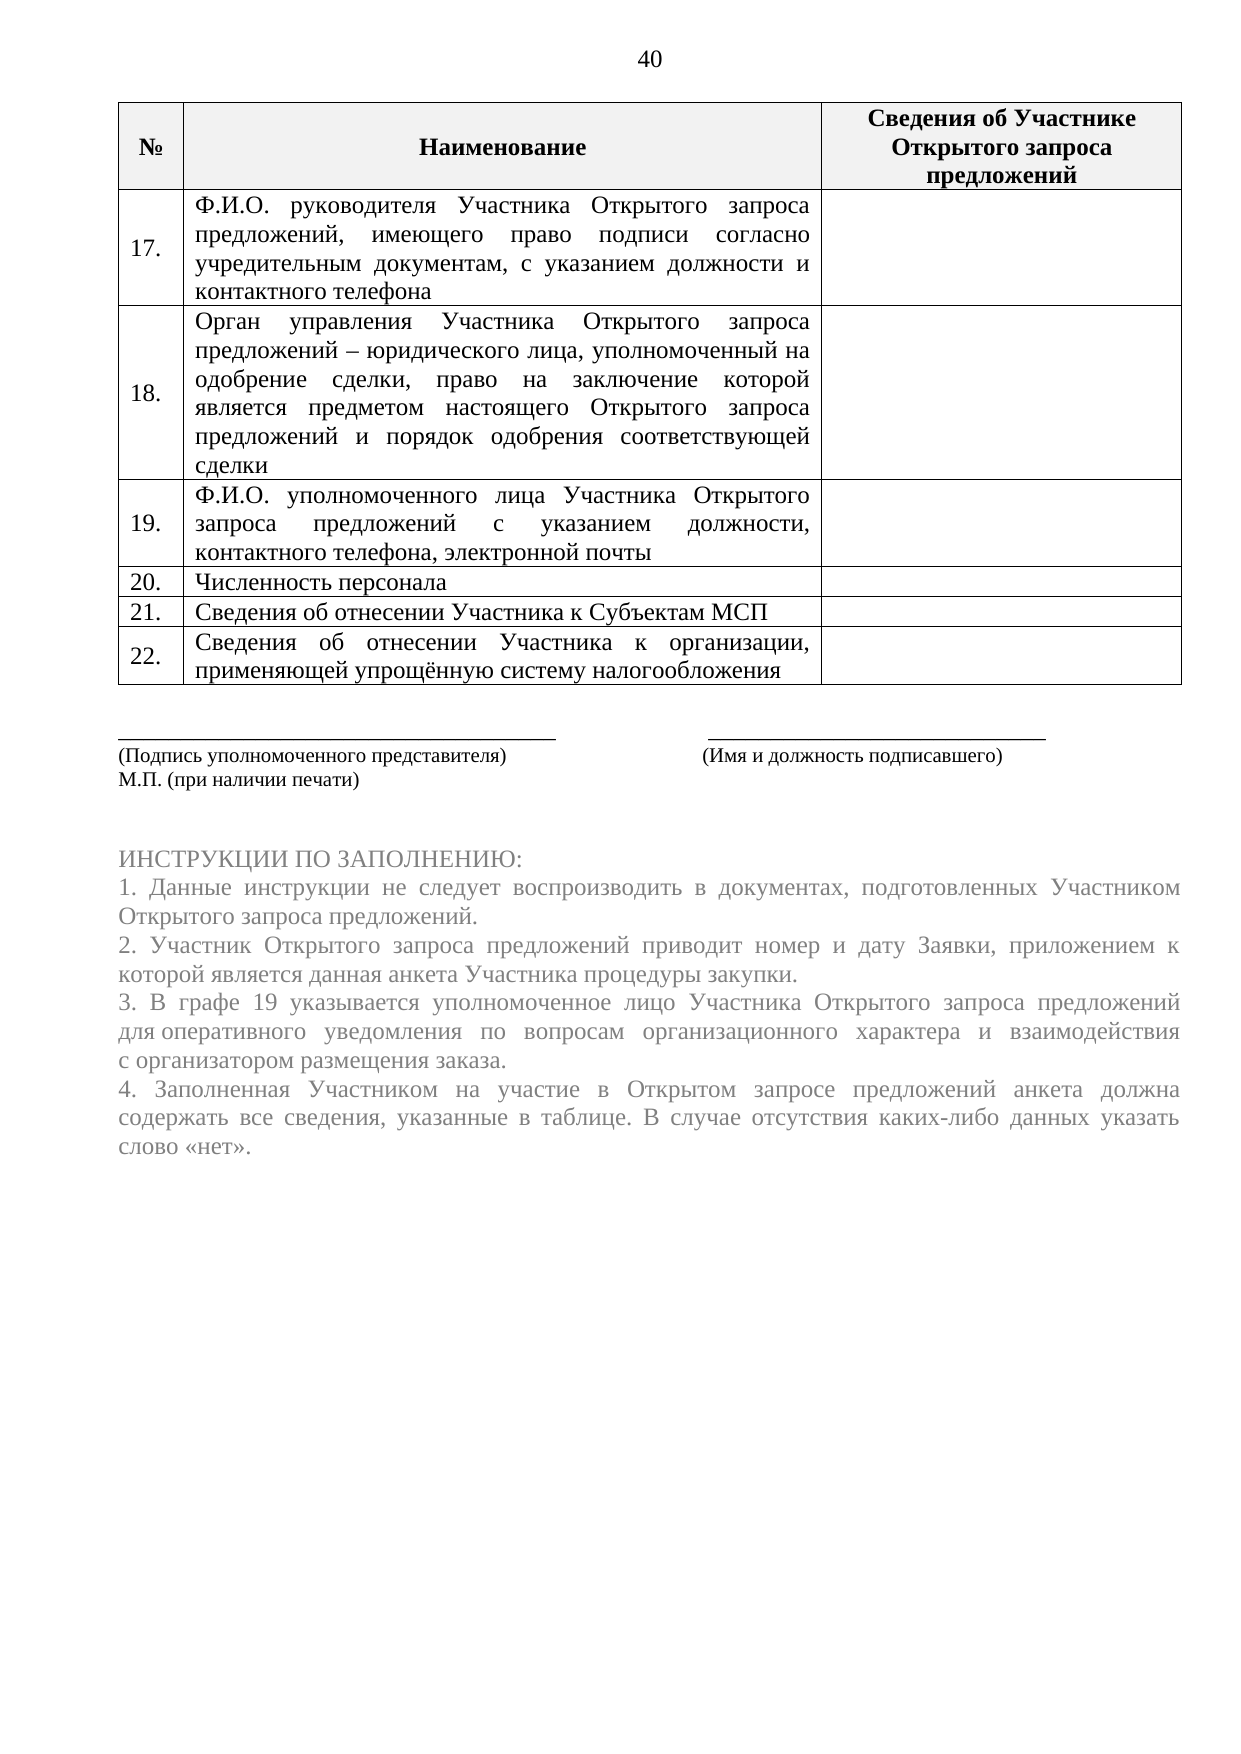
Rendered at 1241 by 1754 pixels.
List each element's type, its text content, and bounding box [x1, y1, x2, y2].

text 1. Данные инструкции не следует воспроизводить в документах, подготовленных Участником Открытого запроса предложений. [118, 872, 1181, 930]
table_cell Сведения об отнесении Участника к организации, применяющей упрощённую систему налогообложения [184, 627, 821, 684]
table_cell Численность персонала [184, 567, 821, 596]
table_cell [822, 567, 1181, 596]
table_cell 21. [119, 597, 183, 626]
table_header № [119, 103, 183, 189]
table_cell Сведения об отнесении Участника к Субъектам МСП [184, 597, 821, 626]
table_cell 17. [119, 190, 183, 305]
table_header Наименование [184, 103, 821, 189]
table_cell Ф.И.О. уполномоченного лица Участника Открытого запроса предложений с указанием должности, контактного телефона, электронной почты [184, 480, 821, 566]
table_cell 18. [119, 306, 183, 479]
table_cell [822, 480, 1181, 566]
text 3. В графе 19 указывается уполномоченное лицо Участника Открытого запроса предложений для оперативного уведомления по вопросам организационного характера и взаимодействия с организатором размещения заказа. [118, 987, 1181, 1074]
table_header Сведения об Участнике Открытого запроса предложений [822, 103, 1181, 189]
table_cell [822, 190, 1181, 305]
table_cell 20. [119, 567, 183, 596]
text 2. Участник Открытого запроса предложений приводит номер и дату Заявки, приложением к которой является данная анкета Участника процедуры закупки. [118, 930, 1181, 987]
text ИНСТРУКЦИИ ПО ЗАПОЛНЕНИЮ: [118, 844, 1181, 872]
text (Подпись уполномоченного представителя) (Имя и должность подписавшего) [118, 743, 1181, 767]
table_cell 19. [119, 480, 183, 566]
table_cell 22. [119, 627, 183, 684]
text 4. Заполненная Участником на участие в Открытом запросе предложений анкета должна содержать все сведения, указанные в таблице. В случае отсутствия каких-либо данных указать слово «нет». [118, 1074, 1181, 1160]
text ___________________________________ ___________________________ [118, 714, 1181, 743]
table_cell [822, 306, 1181, 479]
table_cell Орган управления Участника Открытого запроса предложений – юридического лица, уполномоченный на одобрение сделки, право на заключение которой является предметом настоящего Открытого запроса предложений и порядок одобрения соответствующей сделки [184, 306, 821, 479]
text М.П. (при наличии печати) [118, 767, 1181, 791]
table_cell Ф.И.О. руководителя Участника Открытого запроса предложений, имеющего право подписи согласно учредительным документам, с указанием должности и контактного телефона [184, 190, 821, 305]
table_cell [822, 597, 1181, 626]
table_cell [822, 627, 1181, 684]
